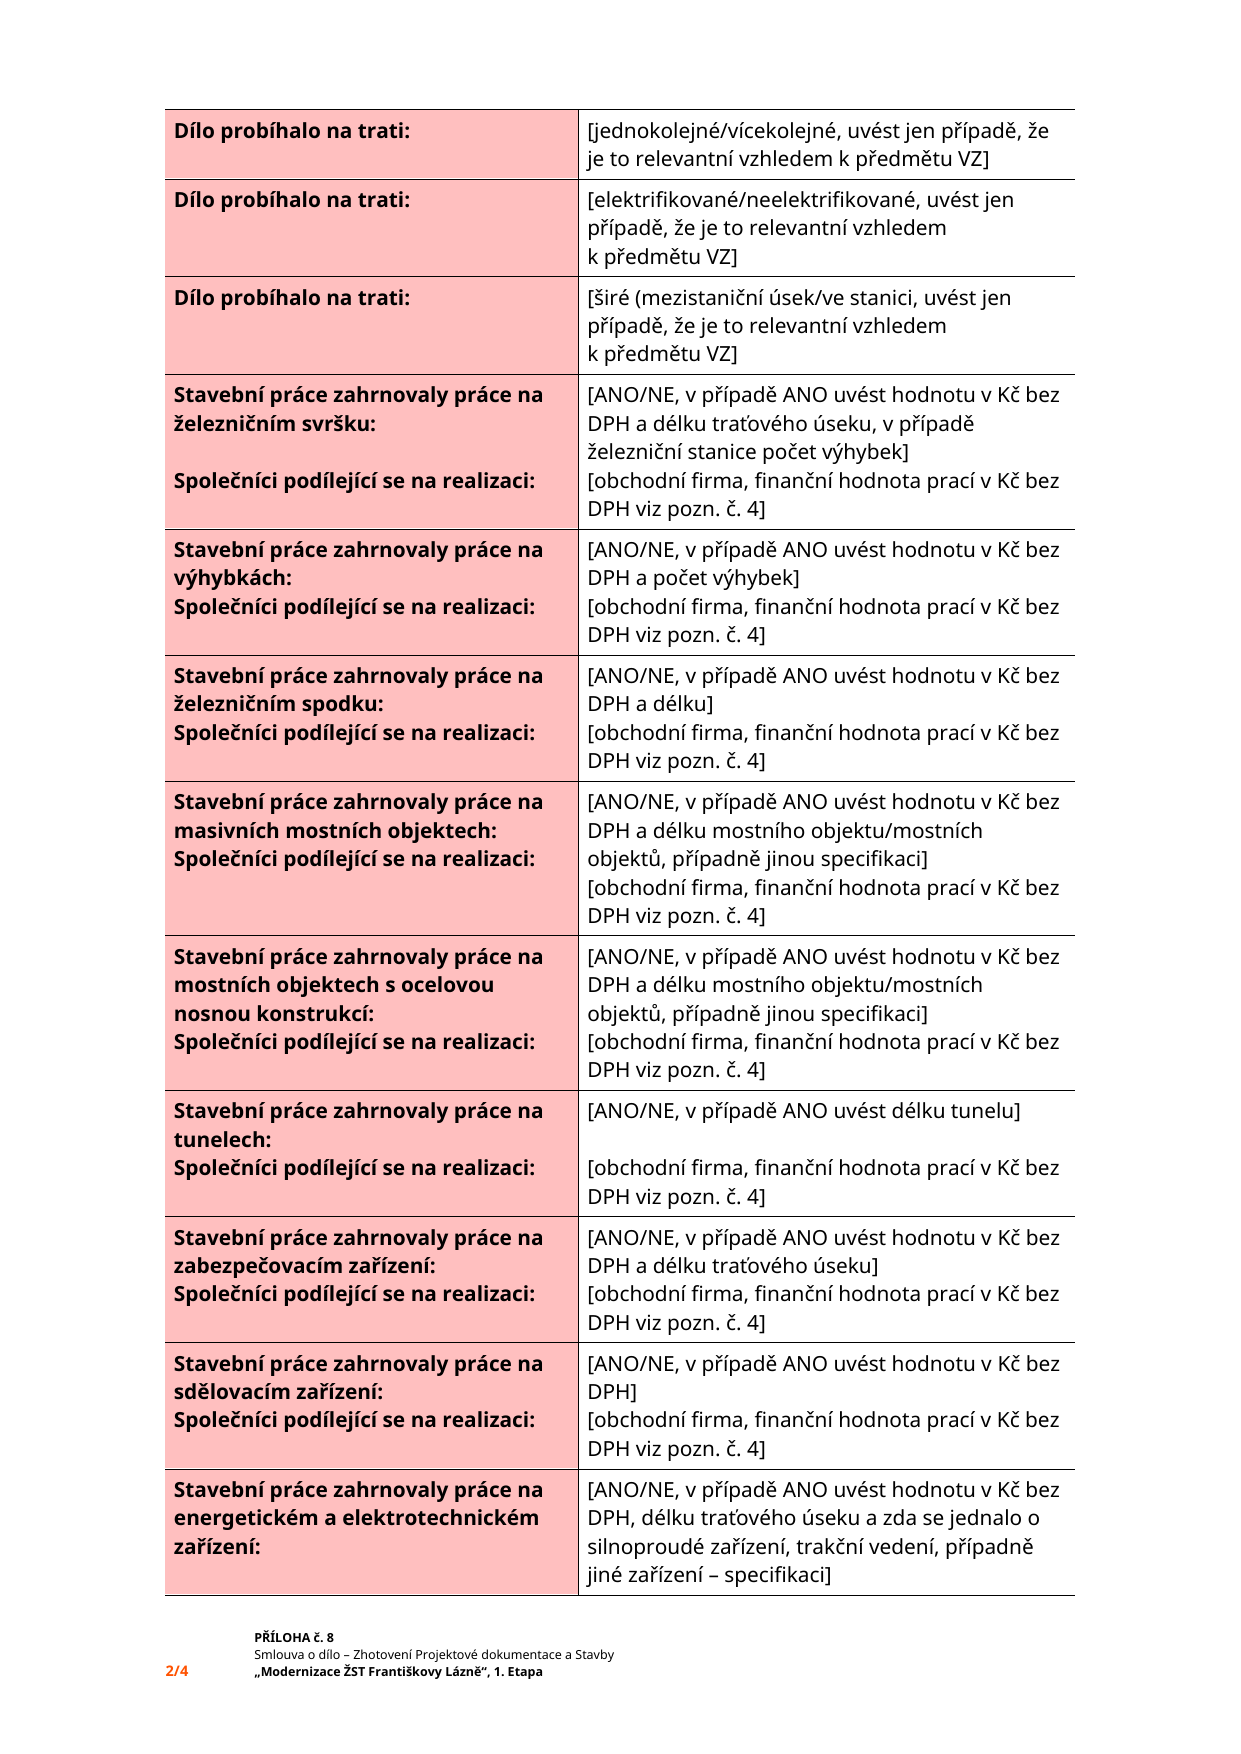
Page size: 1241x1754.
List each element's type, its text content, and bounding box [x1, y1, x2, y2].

table_cell Dílo probíhalo na trati: [165, 180, 578, 276]
table_cell [ANO/NE, v případě ANO uvést hodnotu v Kč bez DPH a délku traťového úseku, v případě železniční stanice počet výhybek] [obchodní firma, finanční hodnota prací v Kč bez DPH viz pozn. č. 4] [579, 375, 1075, 528]
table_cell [579, 1470, 1075, 1594]
table_cell Stavební práce zahrnovaly práce na železničním spodku: Společníci podílející se na realizaci: [165, 656, 578, 781]
table_cell [ANO/NE, v případě ANO uvést hodnotu v Kč bez DPH a délku] [obchodní firma, finanční hodnota prací v Kč bez DPH viz pozn. č. 4] [579, 656, 1075, 781]
table_cell [jednokolejné/vícekolejné, uvést jen případě, že je to relevantní vzhledem k předmětu VZ] [579, 110, 1075, 178]
table_cell Dílo probíhalo na trati: [165, 110, 578, 178]
table_cell Stavební práce zahrnovaly práce na železničním svršku: Společníci podílející se na realizaci: [165, 375, 578, 528]
table_cell Stavební práce zahrnovaly práce na výhybkách: Společníci podílející se na realizaci: [165, 530, 578, 655]
table_cell [ANO/NE, v případě ANO uvést hodnotu v Kč bez DPH a délku traťového úseku] [obchodní firma, finanční hodnota prací v Kč bez DPH viz pozn. č. 4] [579, 1217, 1075, 1342]
table_cell [ANO/NE, v případě ANO uvést hodnotu v Kč bez DPH] [obchodní firma, finanční hodnota prací v Kč bez DPH viz pozn. č. 4] [579, 1343, 1075, 1468]
table_cell [ANO/NE, v případě ANO uvést hodnotu v Kč bez DPH a délku mostního objektu/mostních objektů, případně jinou specifikaci] [obchodní firma, finanční hodnota prací v Kč bez DPH viz pozn. č. 4] [579, 936, 1075, 1090]
table_cell [širé (mezistaniční úsek/ve stanici, uvést jen případě, že je to relevantní vzhledem k předmětu VZ] [579, 277, 1075, 374]
table_cell [ANO/NE, v případě ANO uvést hodnotu v Kč bez DPH a počet výhybek] [obchodní firma, finanční hodnota prací v Kč bez DPH viz pozn. č. 4] [579, 530, 1075, 655]
table_cell Stavební práce zahrnovaly práce na mostních objektech s ocelovou nosnou konstrukcí: Společníci podílející se na realizaci: [165, 936, 578, 1090]
table_cell Stavební práce zahrnovaly práce na masivních mostních objektech: Společníci podílející se na realizaci: [165, 782, 578, 935]
table_cell Stavební práce zahrnovaly práce na tunelech: Společníci podílející se na realizaci: [165, 1091, 578, 1216]
table_cell Stavební práce zahrnovaly práce na sdělovacím zařízení: Společníci podílející se na realizaci: [165, 1343, 578, 1468]
table_cell Dílo probíhalo na trati: [165, 277, 578, 374]
table_cell Stavební práce zahrnovaly práce na zabezpečovacím zařízení: Společníci podílející se na realizaci: [165, 1217, 578, 1342]
table_cell [elektrifikované/neelektrifikované, uvést jen případě, že je to relevantní vzhledem k předmětu VZ] [579, 180, 1075, 276]
table_cell [ANO/NE, v případě ANO uvést délku tunelu] [obchodní firma, finanční hodnota prací v Kč bez DPH viz pozn. č. 4] [579, 1091, 1075, 1216]
table_cell [ANO/NE, v případě ANO uvést hodnotu v Kč bez DPH a délku mostního objektu/mostních objektů, případně jinou specifikaci] [obchodní firma, finanční hodnota prací v Kč bez DPH viz pozn. č. 4] [579, 782, 1075, 935]
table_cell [165, 1470, 578, 1594]
